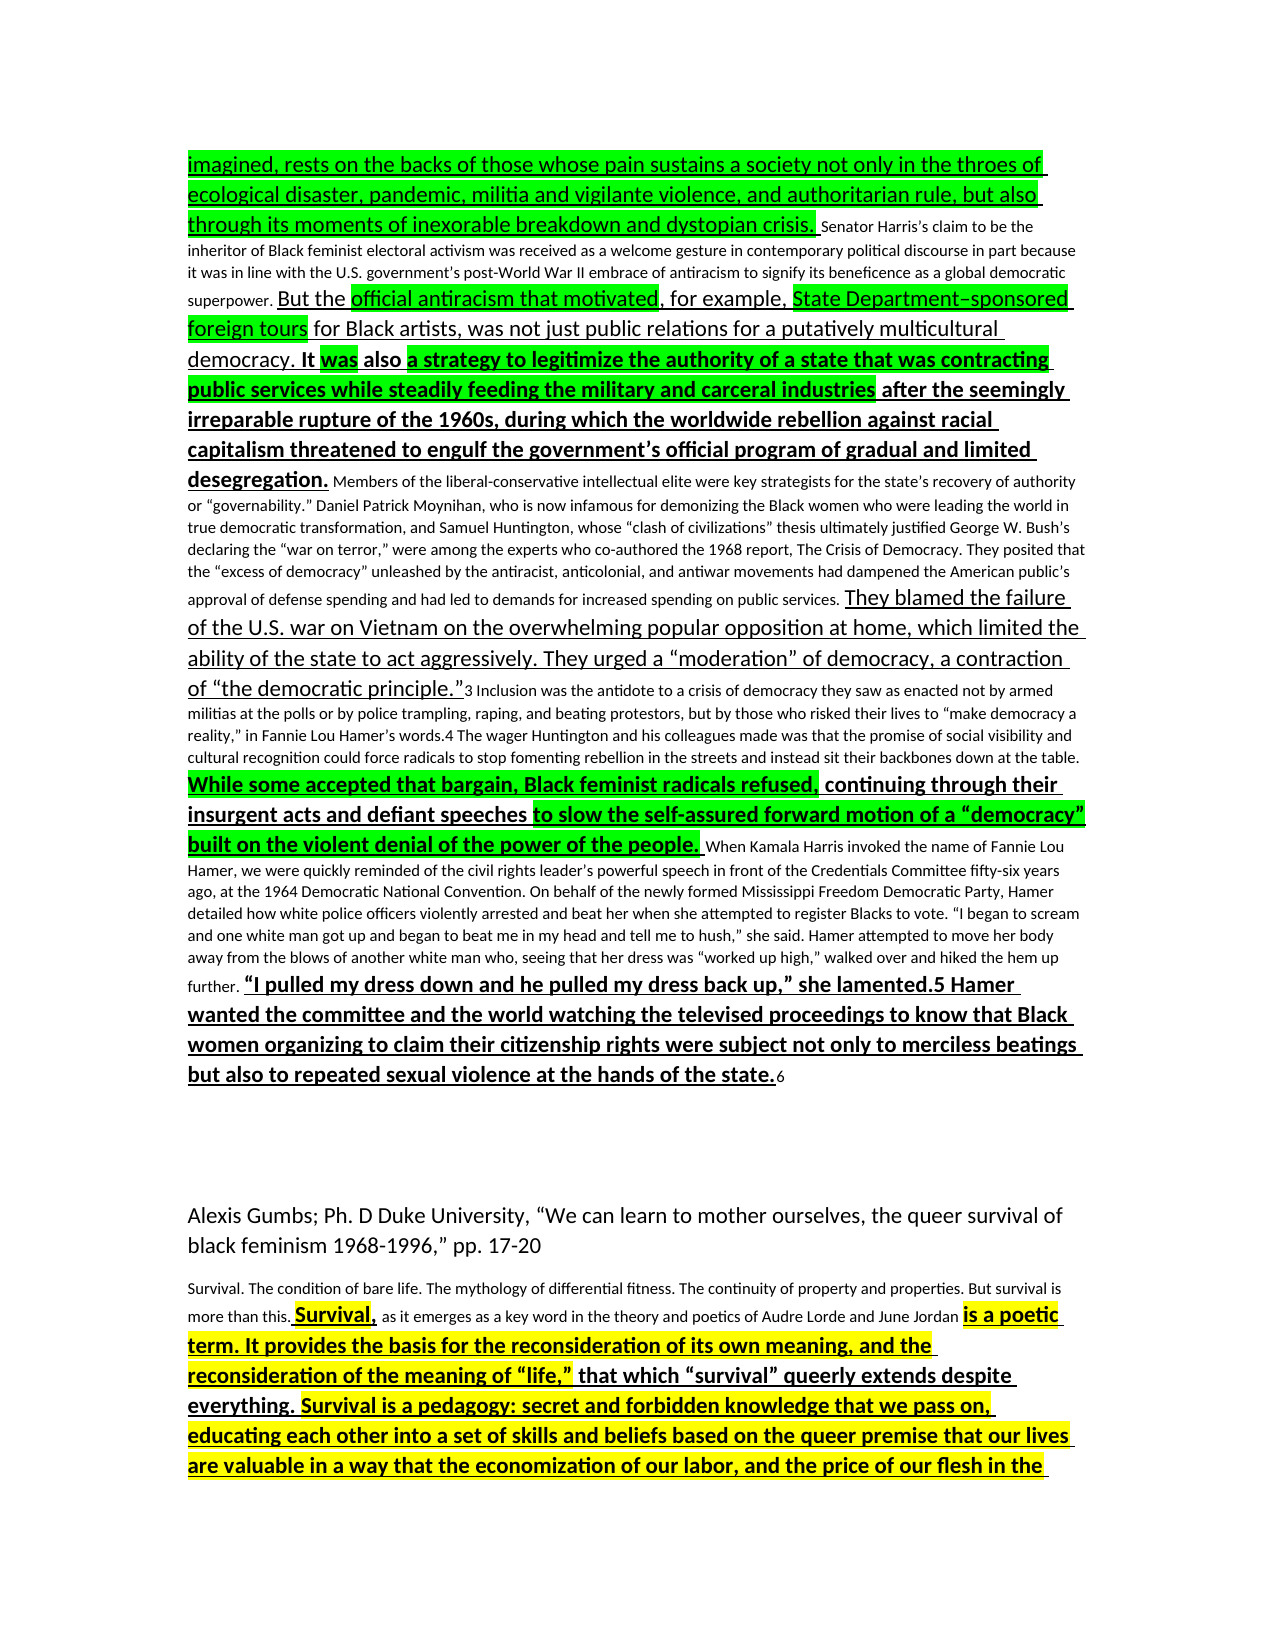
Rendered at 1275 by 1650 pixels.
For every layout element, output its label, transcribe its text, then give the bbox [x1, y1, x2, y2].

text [187, 1278, 1087, 1480]
text Alexis Gumbs; Ph. D Duke University, “We can learn to mother ourselves, the queer survival of black feminism 1968-1996,” pp. 17-20 [187, 1201, 1087, 1259]
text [187, 150, 1087, 1088]
